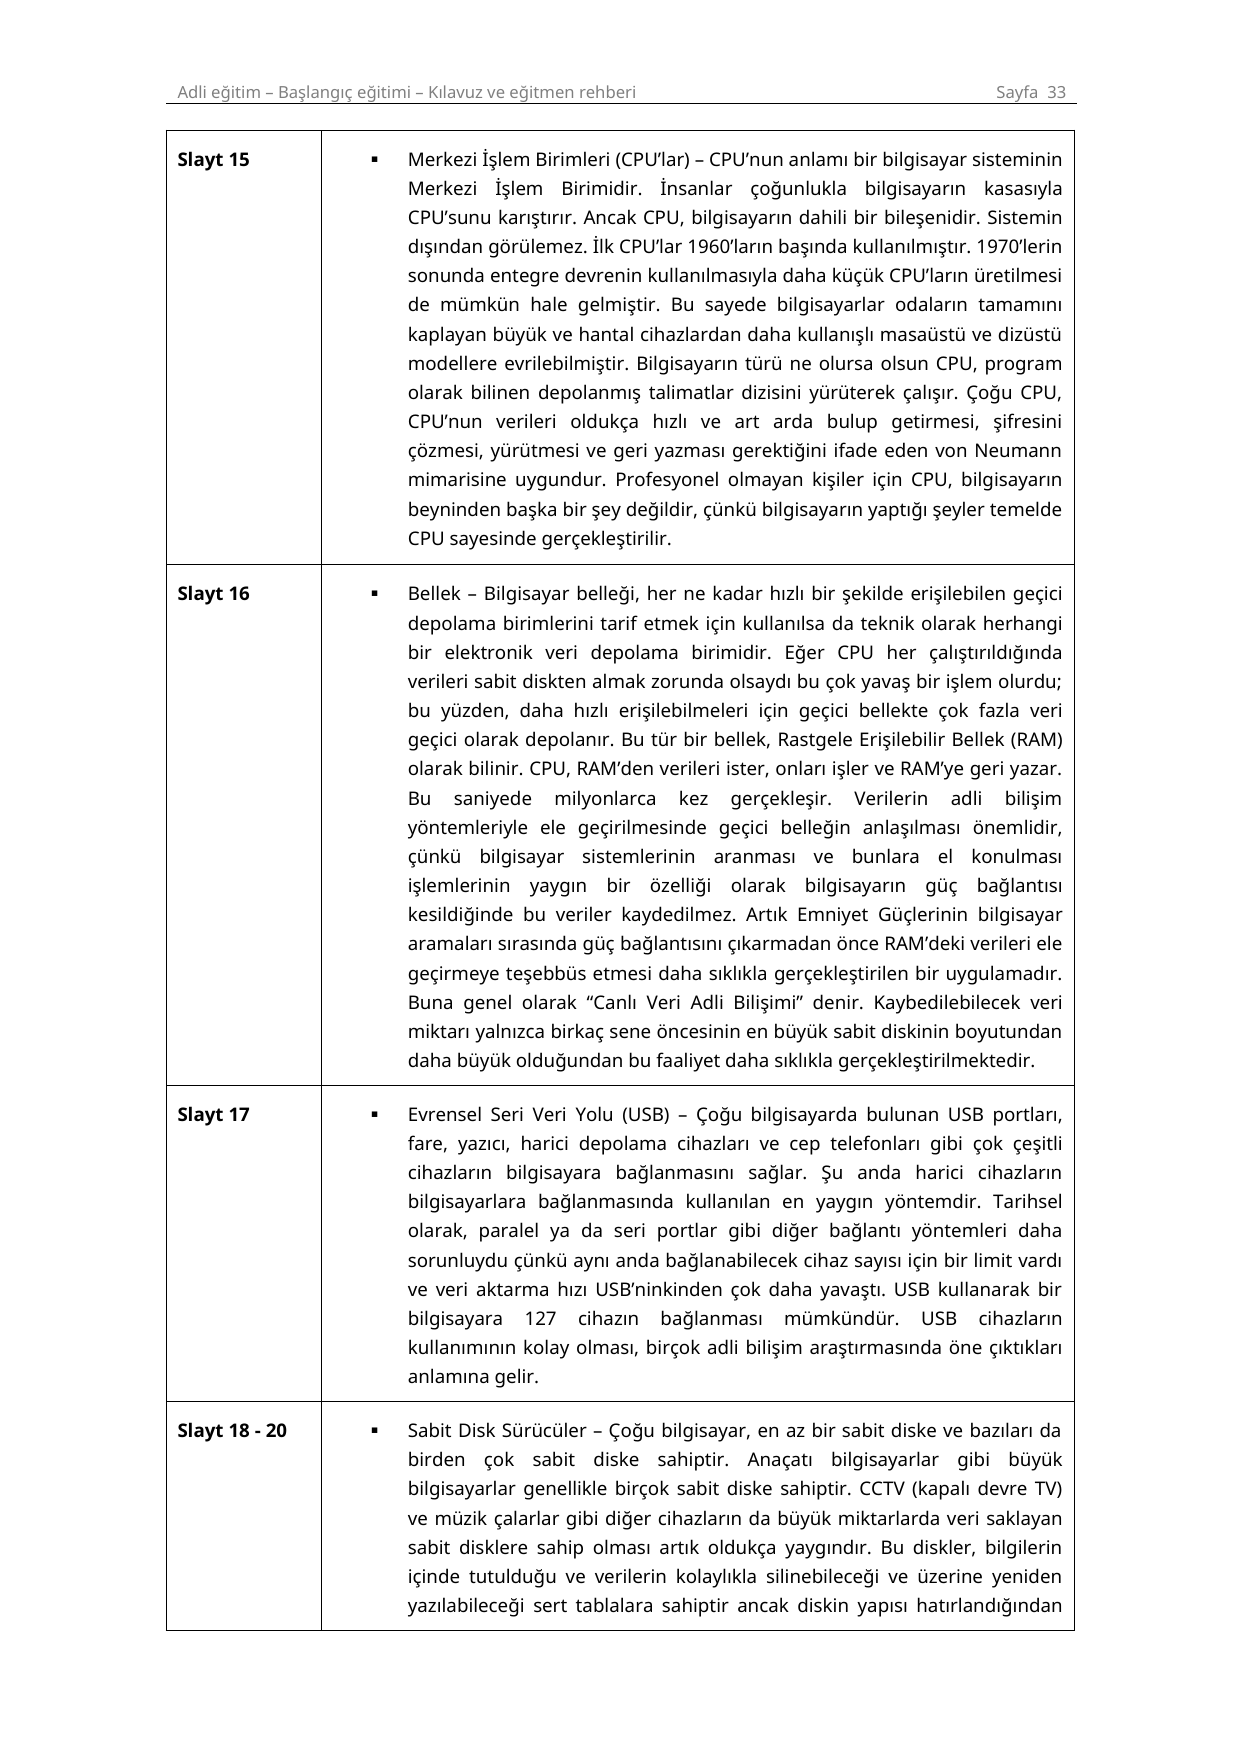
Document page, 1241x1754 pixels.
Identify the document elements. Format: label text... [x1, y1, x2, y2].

table_cell Merkezi İşlem Birimleri (CPU’lar) – CPU’nun anlamı bir bilgisayar sisteminin Merkezi İşlem Birimidir. İnsanlar çoğunlukla bilgisayarın kasasıyla CPU’sunu karıştırır. Ancak CPU, bilgisayarın dahili bir bileşenidir. Sistemin dışından görülemez. İlk CPU’lar 1960’ların başında kullanılmıştır. 1970’lerin sonunda entegre devrenin kullanılmasıyla daha küçük CPU’ların üretilmesi de mümkün hale gelmiştir. Bu sayede bilgisayarlar odaların tamamını kaplayan büyük ve hantal cihazlardan daha kullanışlı masaüstü ve dizüstü modellere evrilebilmiştir. Bilgisayarın türü ne olursa olsun CPU, program olarak bilinen depolanmış talimatlar dizisini yürüterek çalışır. Çoğu CPU, CPU’nun verileri oldukça hızlı ve art arda bulup getirmesi, şifresini çözmesi, yürütmesi ve geri yazması gerektiğini ifade eden von Neumann mimarisine uygundur. Profesyonel olmayan kişiler için CPU, bilgisayarın beyninden başka bir şey değildir, çünkü bilgisayarın yaptığı şeyler temelde CPU sayesinde gerçekleştirilir. [322, 131, 1074, 564]
table_cell Slayt 18 - 20 [167, 1402, 321, 1629]
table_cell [322, 1402, 1074, 1629]
table_cell Slayt 16 [167, 565, 321, 1084]
table_cell Slayt 17 [167, 1086, 321, 1401]
table_cell Slayt 15 [167, 131, 321, 564]
table_cell Bellek – Bilgisayar belleği, her ne kadar hızlı bir şekilde erişilebilen geçici depolama birimlerini tarif etmek için kullanılsa da teknik olarak herhangi bir elektronik veri depolama birimidir. Eğer CPU her çalıştırıldığında verileri sabit diskten almak zorunda olsaydı bu çok yavaş bir işlem olurdu; bu yüzden, daha hızlı erişilebilmeleri için geçici bellekte çok fazla veri geçici olarak depolanır. Bu tür bir bellek, Rastgele Erişilebilir Bellek (RAM) olarak bilinir. CPU, RAM’den verileri ister, onları işler ve RAM’ye geri yazar. Bu saniyede milyonlarca kez gerçekleşir. Verilerin adli bilişim yöntemleriyle ele geçirilmesinde geçici belleğin anlaşılması önemlidir, çünkü bilgisayar sistemlerinin aranması ve bunlara el konulması işlemlerinin yaygın bir özelliği olarak bilgisayarın güç bağlantısı kesildiğinde bu veriler kaydedilmez. Artık Emniyet Güçlerinin bilgisayar aramaları sırasında güç bağlantısını çıkarmadan önce RAM’deki verileri ele geçirmeye teşebbüs etmesi daha sıklıkla gerçekleştirilen bir uygulamadır. Buna genel olarak “Canlı Veri Adli Bilişimi” denir. Kaybedilebilecek veri miktarı yalnızca birkaç sene öncesinin en büyük sabit diskinin boyutundan daha büyük olduğundan bu faaliyet daha sıklıkla gerçekleştirilmektedir. [322, 565, 1074, 1084]
table_cell Evrensel Seri Veri Yolu (USB) – Çoğu bilgisayarda bulunan USB portları, fare, yazıcı, harici depolama cihazları ve cep telefonları gibi çok çeşitli cihazların bilgisayara bağlanmasını sağlar. Şu anda harici cihazların bilgisayarlara bağlanmasında kullanılan en yaygın yöntemdir. Tarihsel olarak, paralel ya da seri portlar gibi diğer bağlantı yöntemleri daha sorunluydu çünkü aynı anda bağlanabilecek cihaz sayısı için bir limit vardı ve veri aktarma hızı USB’ninkinden çok daha yavaştı. USB kullanarak bir bilgisayara 127 cihazın bağlanması mümkündür. USB cihazların kullanımının kolay olması, birçok adli bilişim araştırmasında öne çıktıkları anlamına gelir. [322, 1086, 1074, 1401]
